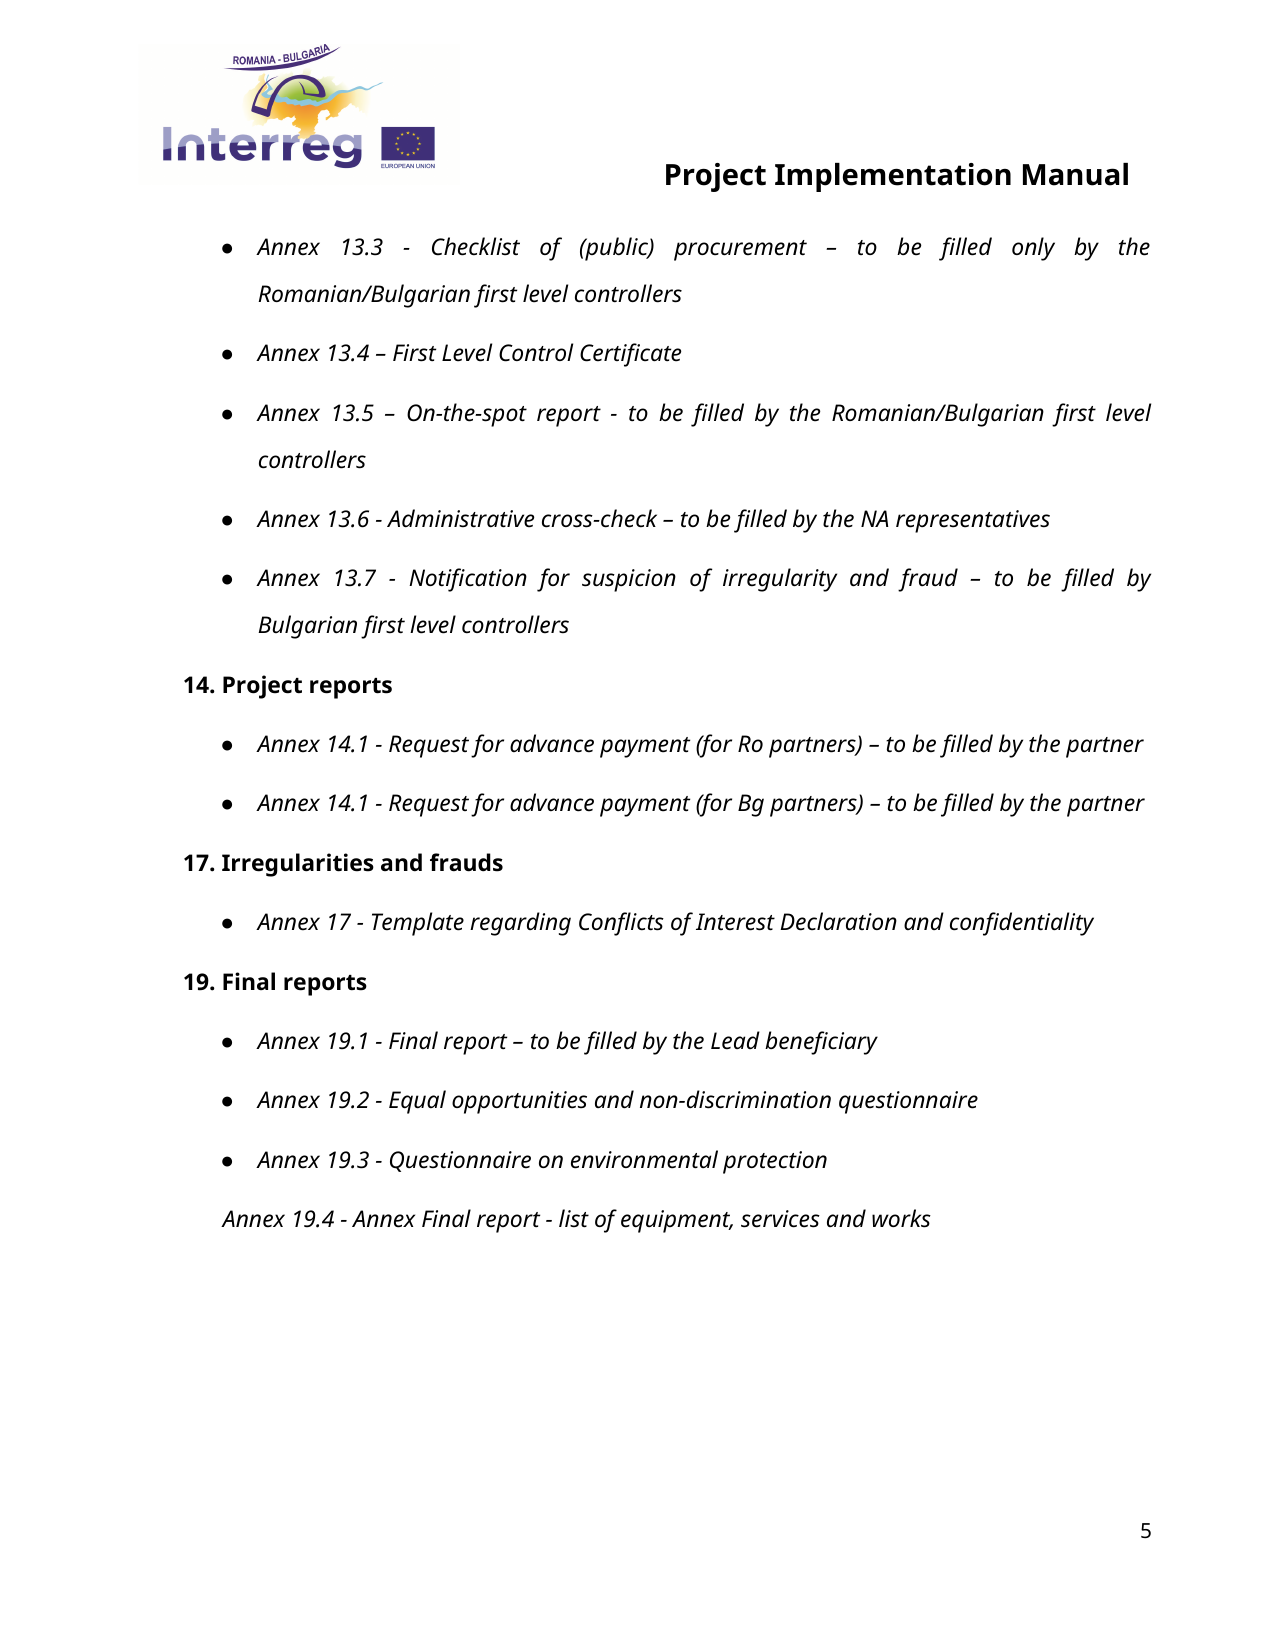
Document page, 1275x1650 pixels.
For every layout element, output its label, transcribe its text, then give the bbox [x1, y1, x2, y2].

list Annex 13.3 - Checklist of (public) procurement – to be filled only by the Romanian/Bulgarian first level controllers [220, 231, 1152, 309]
list Annex 14.1 - Request for advance payment (for Ro partners) – to be filled by the partner [220, 728, 1152, 759]
list Annex 14.1 - Request for advance payment (for Bg partners) – to be filled by the partner [220, 787, 1152, 818]
list Annex 19.2 - Equal opportunities and non-discrimination questionnaire [220, 1084, 1152, 1115]
list Annex 19.1 - Final report – to be filled by the Lead beneficiary [220, 1025, 1152, 1056]
list Annex 13.5 – On-the-spot report - to be filled by the Romanian/Bulgarian first level controllers [220, 397, 1152, 475]
list Annex 13.4 – First Level Control Certificate [220, 337, 1152, 368]
text 14. Project reports [138, 668, 1152, 700]
text 19. Final reports [183, 965, 1152, 997]
list Annex 13.6 - Administrative cross-check – to be filled by the NA representatives [220, 503, 1152, 534]
list Annex 17 - Template regarding Conflicts of Interest Declaration and confidentiality [220, 906, 1152, 937]
list Annex 13.7 - Notification for suspicion of irregularity and fraud – to be filled by Bulgarian first level controllers [220, 562, 1152, 640]
list Annex 19.3 - Questionnaire on environmental protection [220, 1143, 1152, 1175]
text Annex 19.4 - Annex Final report - list of equipment, services and works [223, 1203, 1152, 1234]
text 17. Irregularities and frauds [138, 847, 1152, 878]
picture [138, 44, 461, 185]
